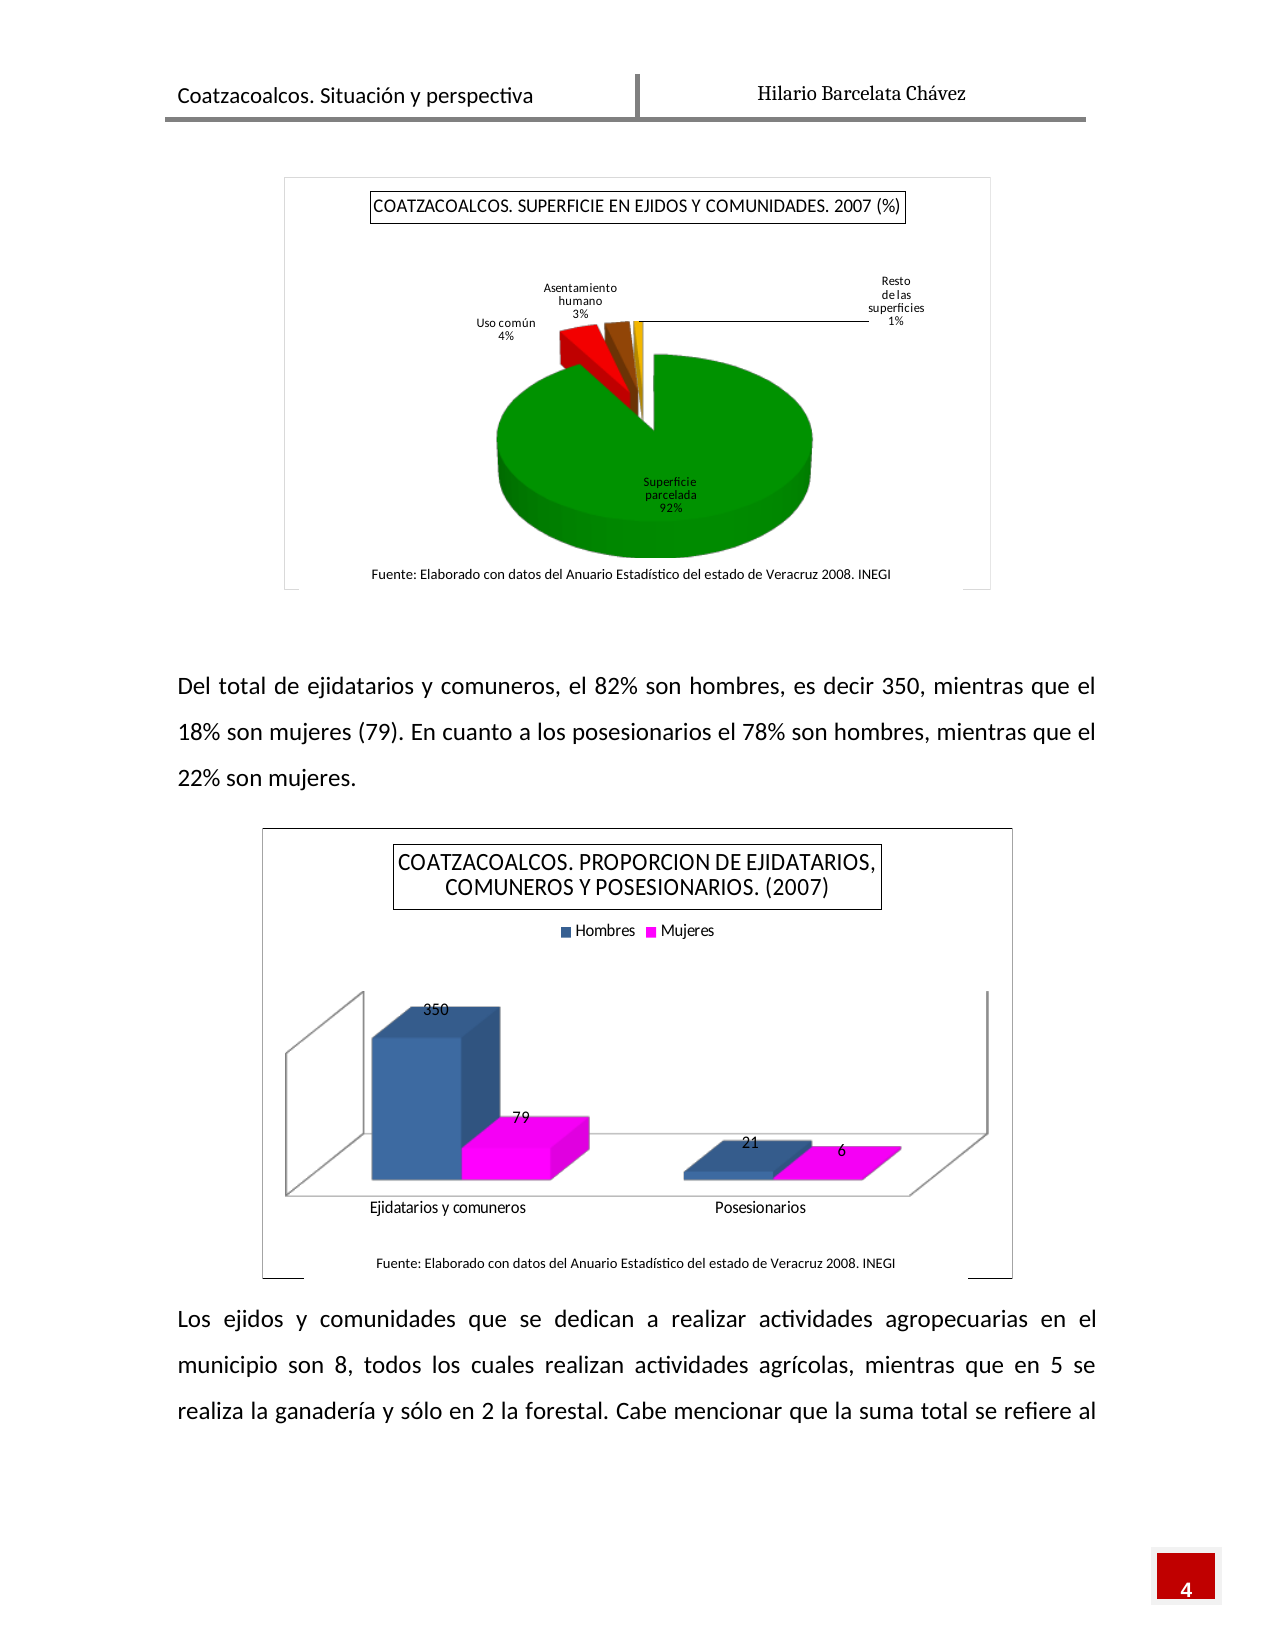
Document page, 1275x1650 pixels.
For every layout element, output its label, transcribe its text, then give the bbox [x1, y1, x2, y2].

text Del total de ejidatarios y comuneros, el 82% son hombres, es decir 350, mientras que el 18% son mujeres (79). En cuanto a los posesionarios el 78% son hombres, mientras que el 22% son mujeres. [177, 671, 1098, 792]
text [177, 1303, 1098, 1426]
